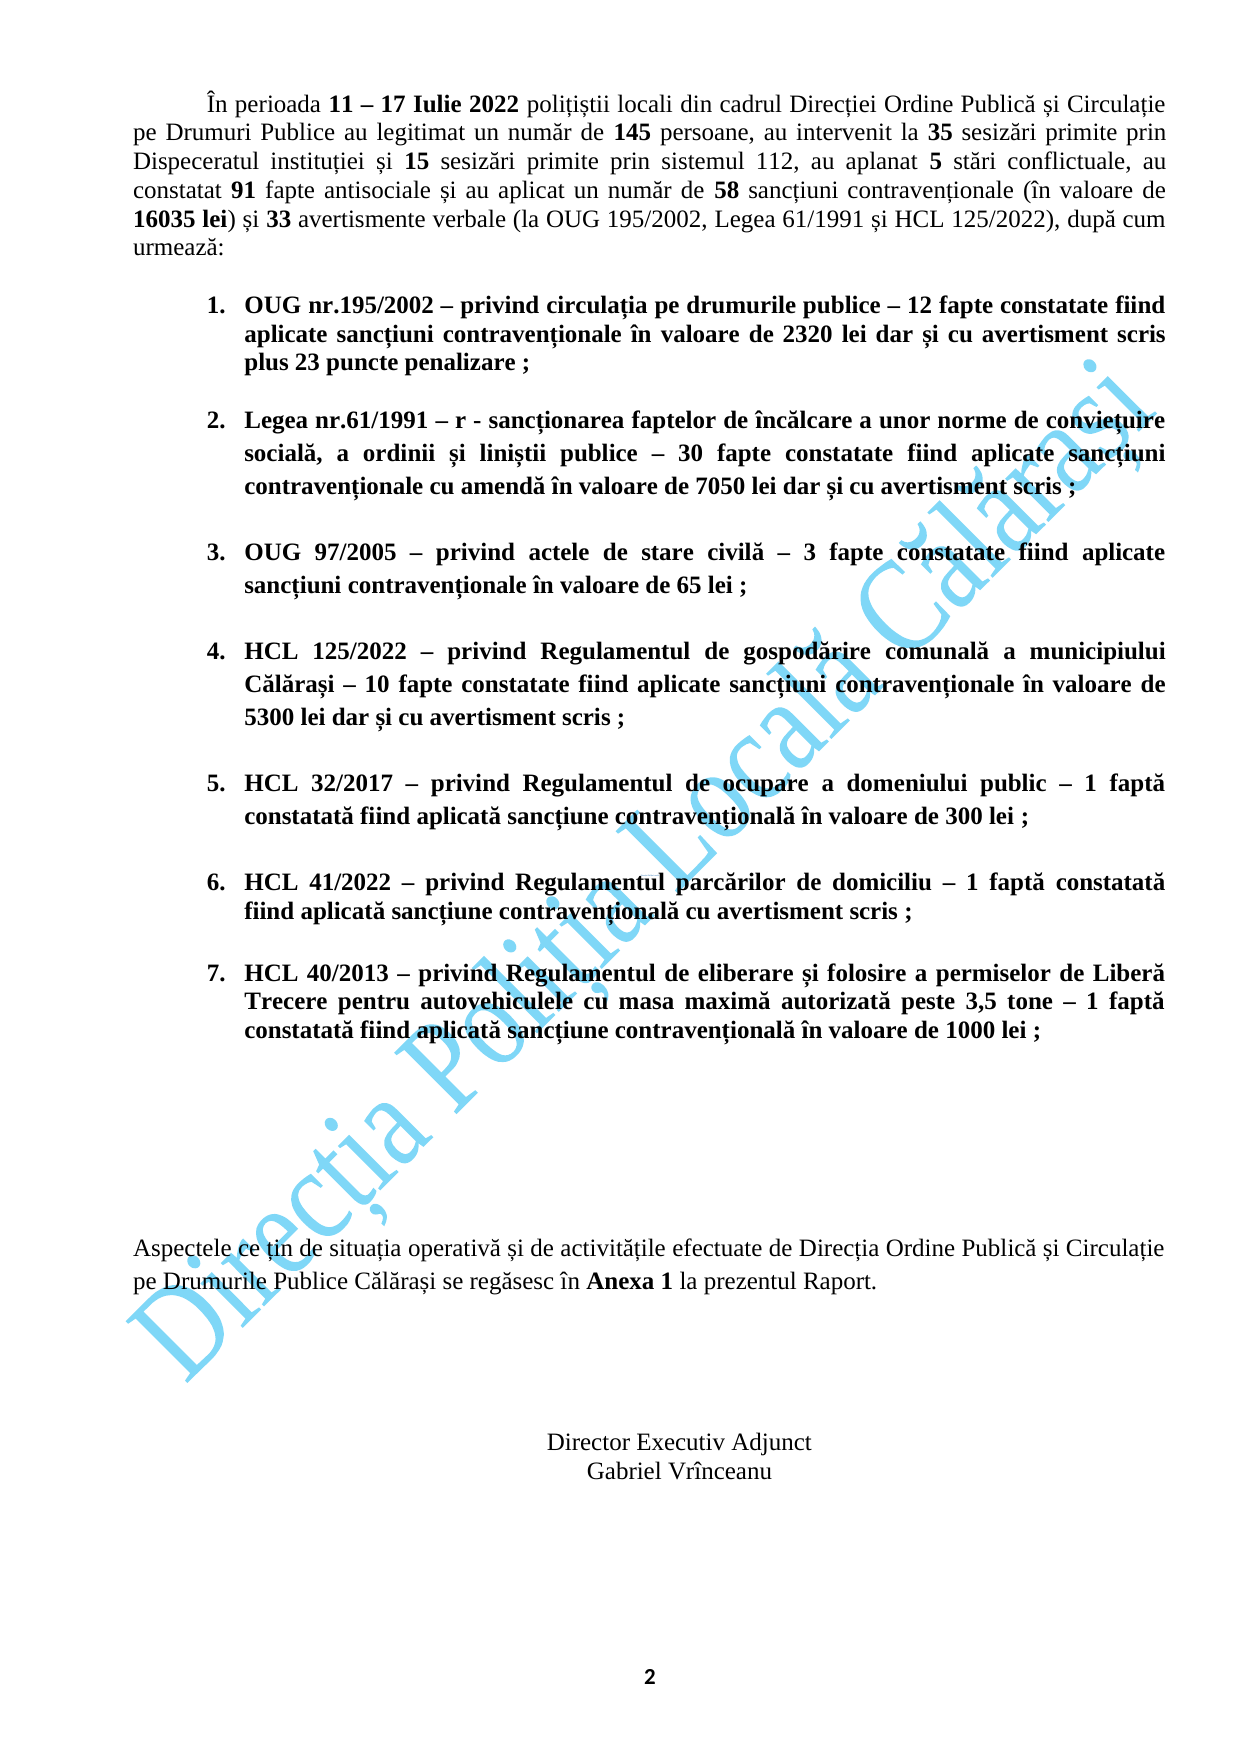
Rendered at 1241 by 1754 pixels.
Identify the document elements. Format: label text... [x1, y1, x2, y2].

list HCL 40/2013 – privind Regulamentul de eliberare și folosire a permiselor de Liberă Trecere pentru autovehiculele cu masa maximă autorizată peste 3,5 tone – 1 faptă constatată fiind aplicată sancțiune contravențională în valoare de 1000 lei ; [207, 958, 1167, 1044]
list HCL 125/2022 – privind Regulamentul de gospodărire comunală a municipiului Călărași – 10 fapte constatate fiind aplicate sancțiuni contravenționale în valoare de 5300 lei dar și cu avertisment scris ; [207, 636, 1167, 731]
list HCL 41/2022 – privind Regulamentul parcărilor de domiciliu – 1 faptă constatată fiind aplicată sancțiune contravențională cu avertisment scris ; [207, 867, 1167, 925]
text Aspectele ce țin de situația operativă și de activitățile efectuate de Direcția Ordine Publică și Circulație pe Drumurile Publice Călărași se regăsesc în Anexa 1 la prezentul Raport. [133, 1233, 1167, 1294]
list Legea nr.61/1991 – r - sancționarea faptelor de încălcare a unor norme de conviețuire socială, a ordinii și liniștii publice – 30 fapte constatate fiind aplicate sancțiuni contravenționale cu amendă în valoare de 7050 lei dar și cu avertisment scris ; [207, 405, 1167, 500]
list OUG 97/2005 – privind actele de stare civilă – 3 fapte constatate fiind aplicate sancțiuni contravenționale în valoare de 65 lei ; [207, 537, 1167, 599]
text Gabriel Vrînceanu [133, 1456, 1167, 1485]
text În perioada 11 – 17 Iulie 2022 polițiștii locali din cadrul Direcției Ordine Publică și Circulație pe Drumuri Publice au legitimat un număr de 145 persoane, au intervenit la 35 sesizări primite prin Dispeceratul instituției și 15 sesizări primite prin sistemul 112, au aplanat 5 stări conflictuale, au constatat 91 fapte antisociale și au aplicat un număr de 58 sancțiuni contravenționale (în valoare de 16035 lei) și 33 avertismente verbale (la OUG 195/2002, Legea 61/1991 și HCL 125/2022), după cum urmează: [133, 89, 1167, 261]
list HCL 32/2017 – privind Regulamentul de ocupare a domeniului public – 1 faptă constatată fiind aplicată sancțiune contravențională în valoare de 300 lei ; [207, 768, 1167, 830]
list OUG nr.195/2002 – privind circulația pe drumurile publice – 12 fapte constatate fiind aplicate sancțiuni contravenționale în valoare de 2320 lei dar și cu avertisment scris plus 23 puncte penalizare ; [207, 290, 1167, 376]
text Director Executiv Adjunct [133, 1427, 1167, 1456]
